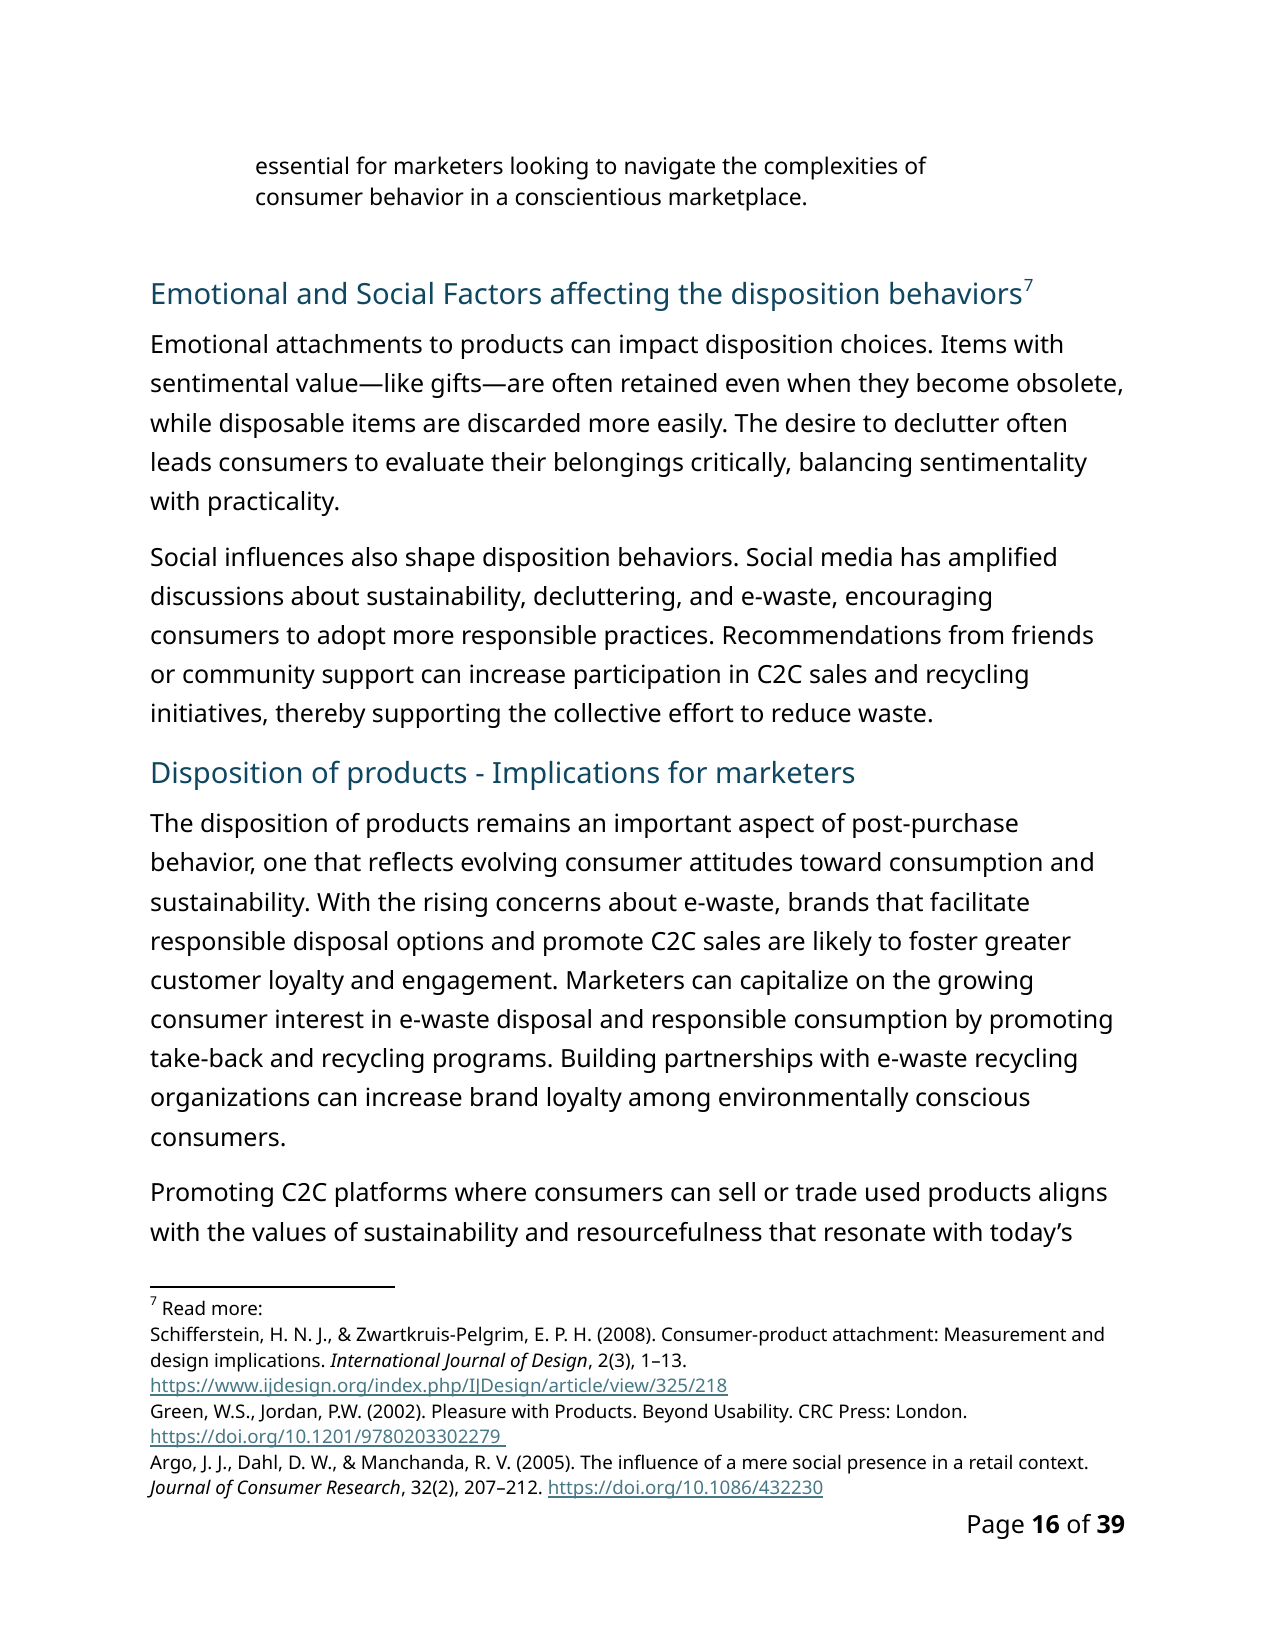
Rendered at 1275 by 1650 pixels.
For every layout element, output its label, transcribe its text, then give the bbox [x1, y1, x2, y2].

text Emotional attachments to products can impact disposition choices. Items with sentimental value—like gifts—are often retained even when they become obsolete, while disposable items are discarded more easily. The desire to declutter often leads consumers to evaluate their belongings critically, balancing sentimentality with practicality. [150, 327, 1125, 518]
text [255, 150, 1020, 212]
text The disposition of products remains an important aspect of post-purchase behavior, one that reflects evolving consumer attitudes toward consumption and sustainability. With the rising concerns about e-waste, brands that facilitate responsible disposal options and promote C2C sales are likely to foster greater customer loyalty and engagement. Marketers can capitalize on the growing consumer interest in e-waste disposal and responsible consumption by promoting take-back and recycling programs. Building partnerships with e-waste recycling organizations can increase brand loyalty among environmentally conscious consumers. [150, 806, 1125, 1153]
subtitle Emotional and Social Factors affecting the disposition behaviors [150, 273, 1125, 313]
text Social influences also shape disposition behaviors. Social media has amplified discussions about sustainability, decluttering, and e-waste, encouraging consumers to adopt more responsible practices. Recommendations from friends or community support can increase participation in C2C sales and recycling initiatives, thereby supporting the collective effort to reduce waste. [150, 539, 1125, 730]
subtitle Disposition of products - Implications for marketers [150, 752, 1125, 792]
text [150, 1175, 1125, 1248]
